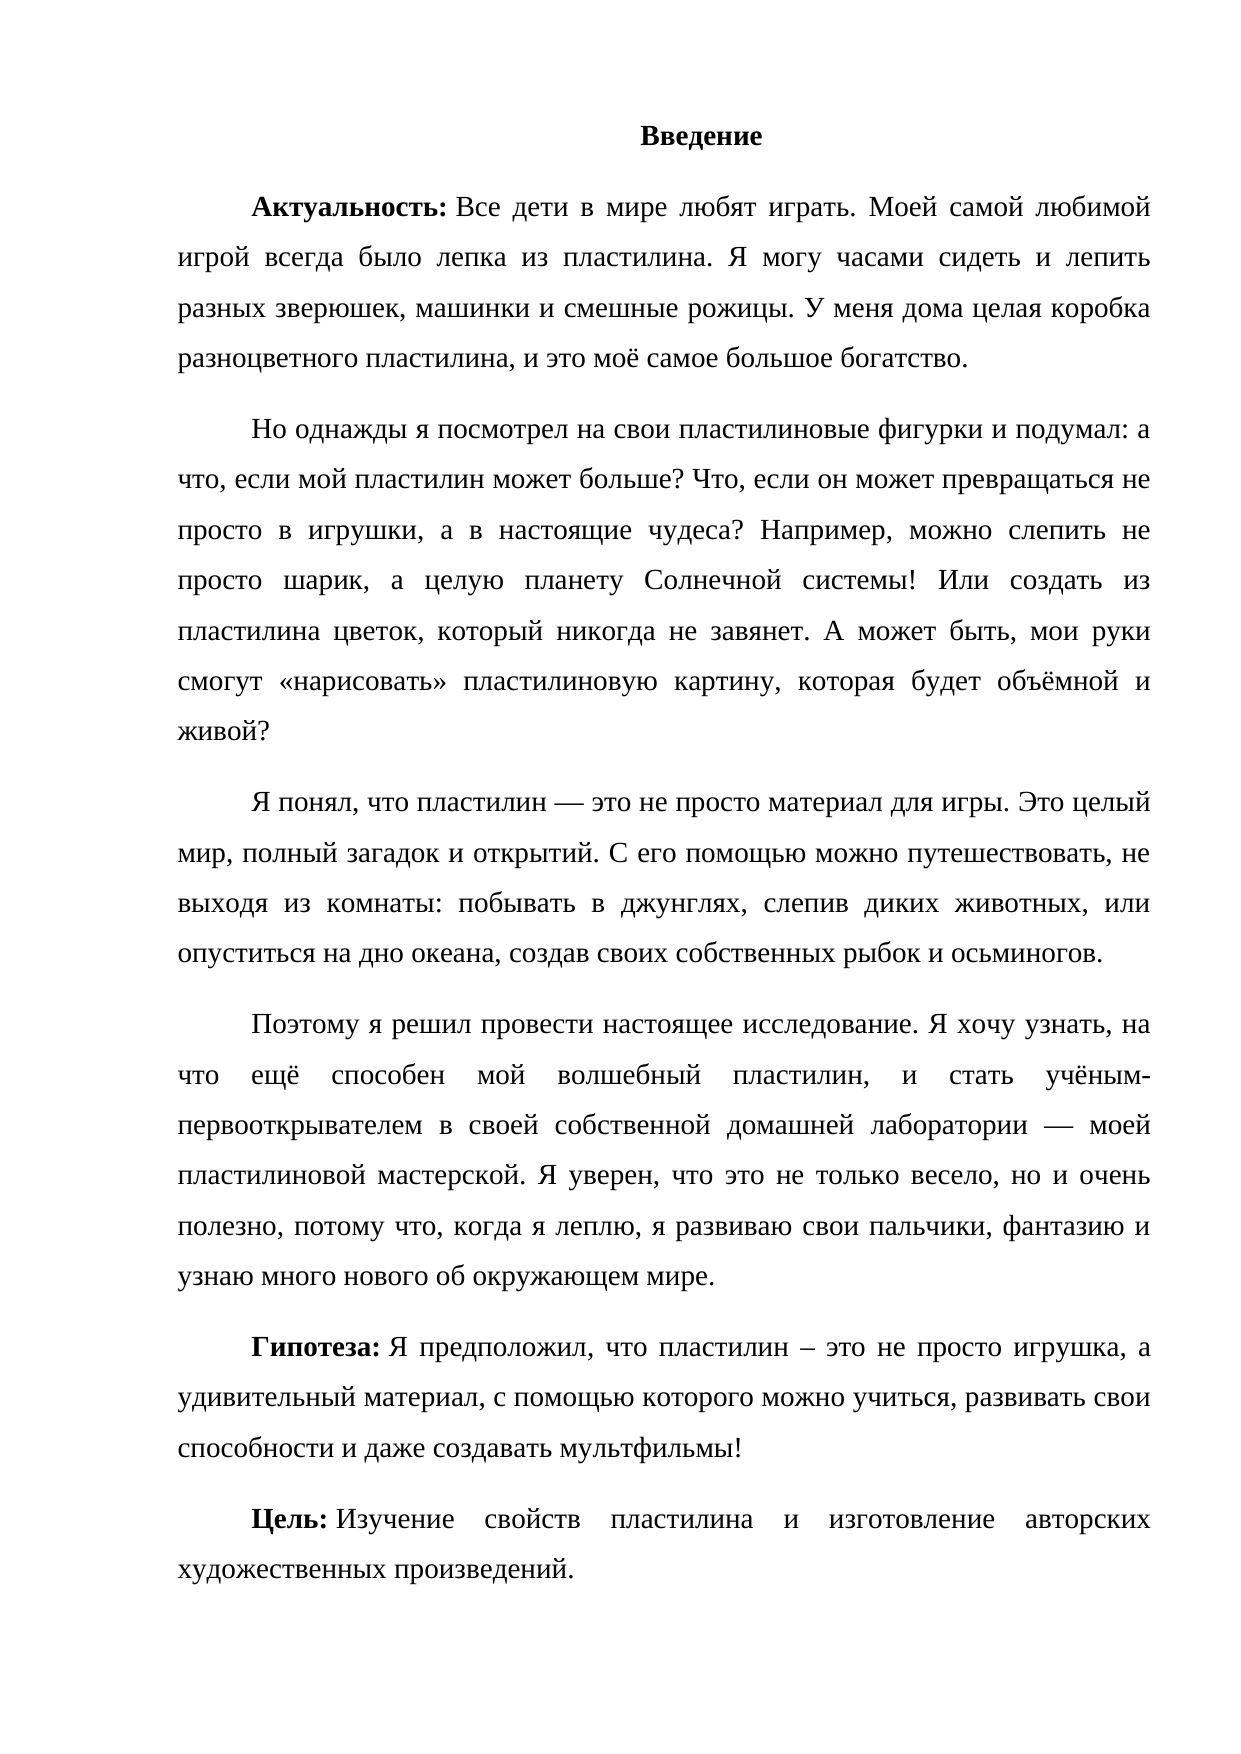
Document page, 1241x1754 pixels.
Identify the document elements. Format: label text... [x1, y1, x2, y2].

text Гипотеза: Я предположил, что пластилин – это не просто игрушка, а удивительный материал, с помощью которого можно учиться, развивать свои способности и даже создавать мультфильмы! [177, 1329, 1152, 1463]
text Актуальность: Все дети в мире любят играть. Моей самой любимой игрой всегда было лепка из пластилина. Я могу часами сидеть и лепить разных зверюшек, машинки и смешные рожицы. У меня дома целая коробка разноцветного пластилина, и это моё самое большое богатство. [177, 189, 1152, 374]
text Но однажды я посмотрел на свои пластилиновые фигурки и подумал: а что, если мой пластилин может больше? Что, если он может превращаться не просто в игрушки, а в настоящие чудеса? Например, можно слепить не просто шарик, а целую планету Солнечной системы! Или создать из пластилина цветок, который никогда не завянет. А может быть, мои руки смогут «нарисовать» пластилиновую картину, которая будет объёмной и живой? [177, 411, 1152, 747]
text Поэтому я решил провести настоящее исследование. Я хочу узнать, на что ещё способен мой волшебный пластилин, и стать учёным-первооткрывателем в своей собственной домашней лаборатории — моей пластилиновой мастерской. Я уверен, что это не только весело, но и очень полезно, потому что, когда я леплю, я развиваю свои пальчики, фантазию и узнаю много нового об окружающем мире. [177, 1006, 1152, 1292]
text Введение [177, 118, 1152, 152]
text Я понял, что пластилин — это не просто материал для игры. Это целый мир, полный загадок и открытий. С его помощью можно путешествовать, не выходя из комнаты: побывать в джунглях, слепив диких животных, или опуститься на дно океана, создав своих собственных рыбок и осьминогов. [177, 784, 1152, 969]
text Цель: Изучение свойств пластилина и изготовление авторских художественных произведений. [177, 1501, 1152, 1585]
